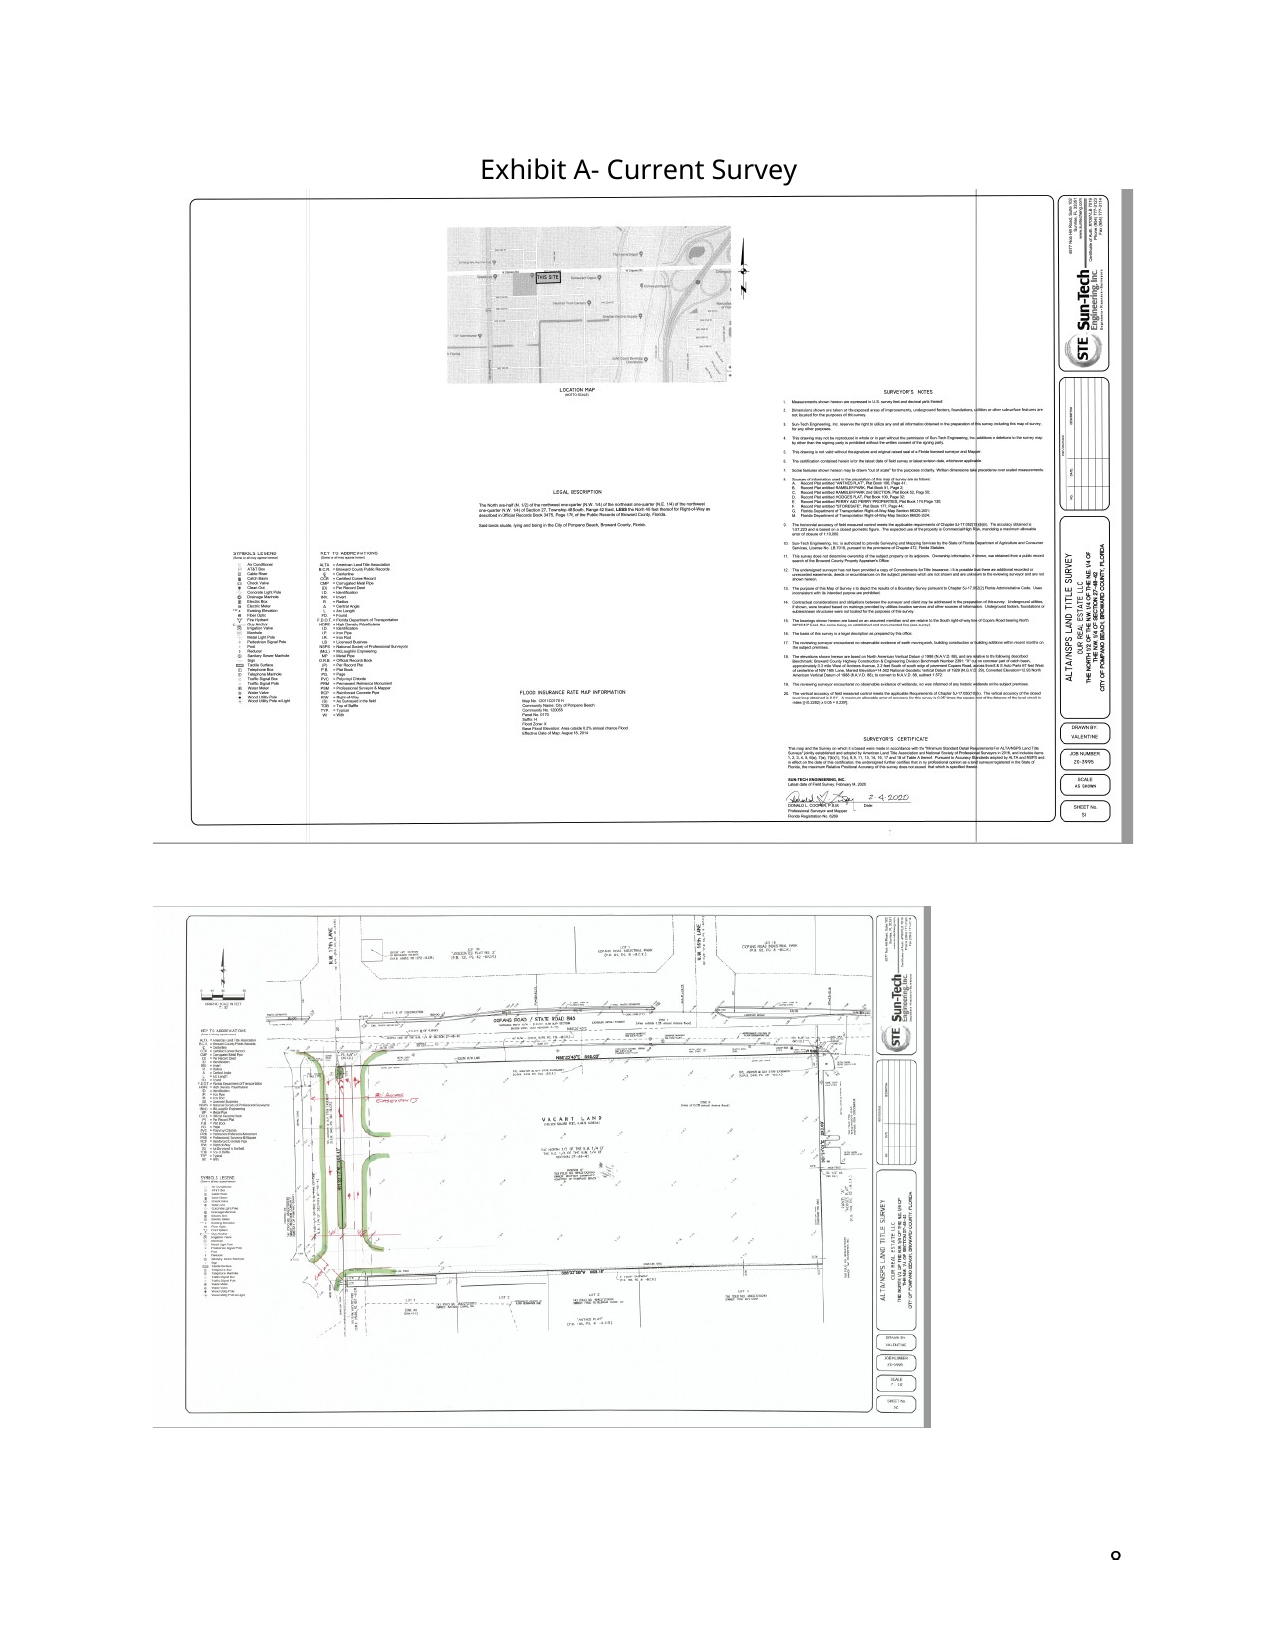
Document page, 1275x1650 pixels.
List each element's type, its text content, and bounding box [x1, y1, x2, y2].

picture [152, 906, 931, 1428]
subtitle Exhibit A- Current Survey [133, 151, 1144, 187]
picture [152, 189, 1134, 844]
